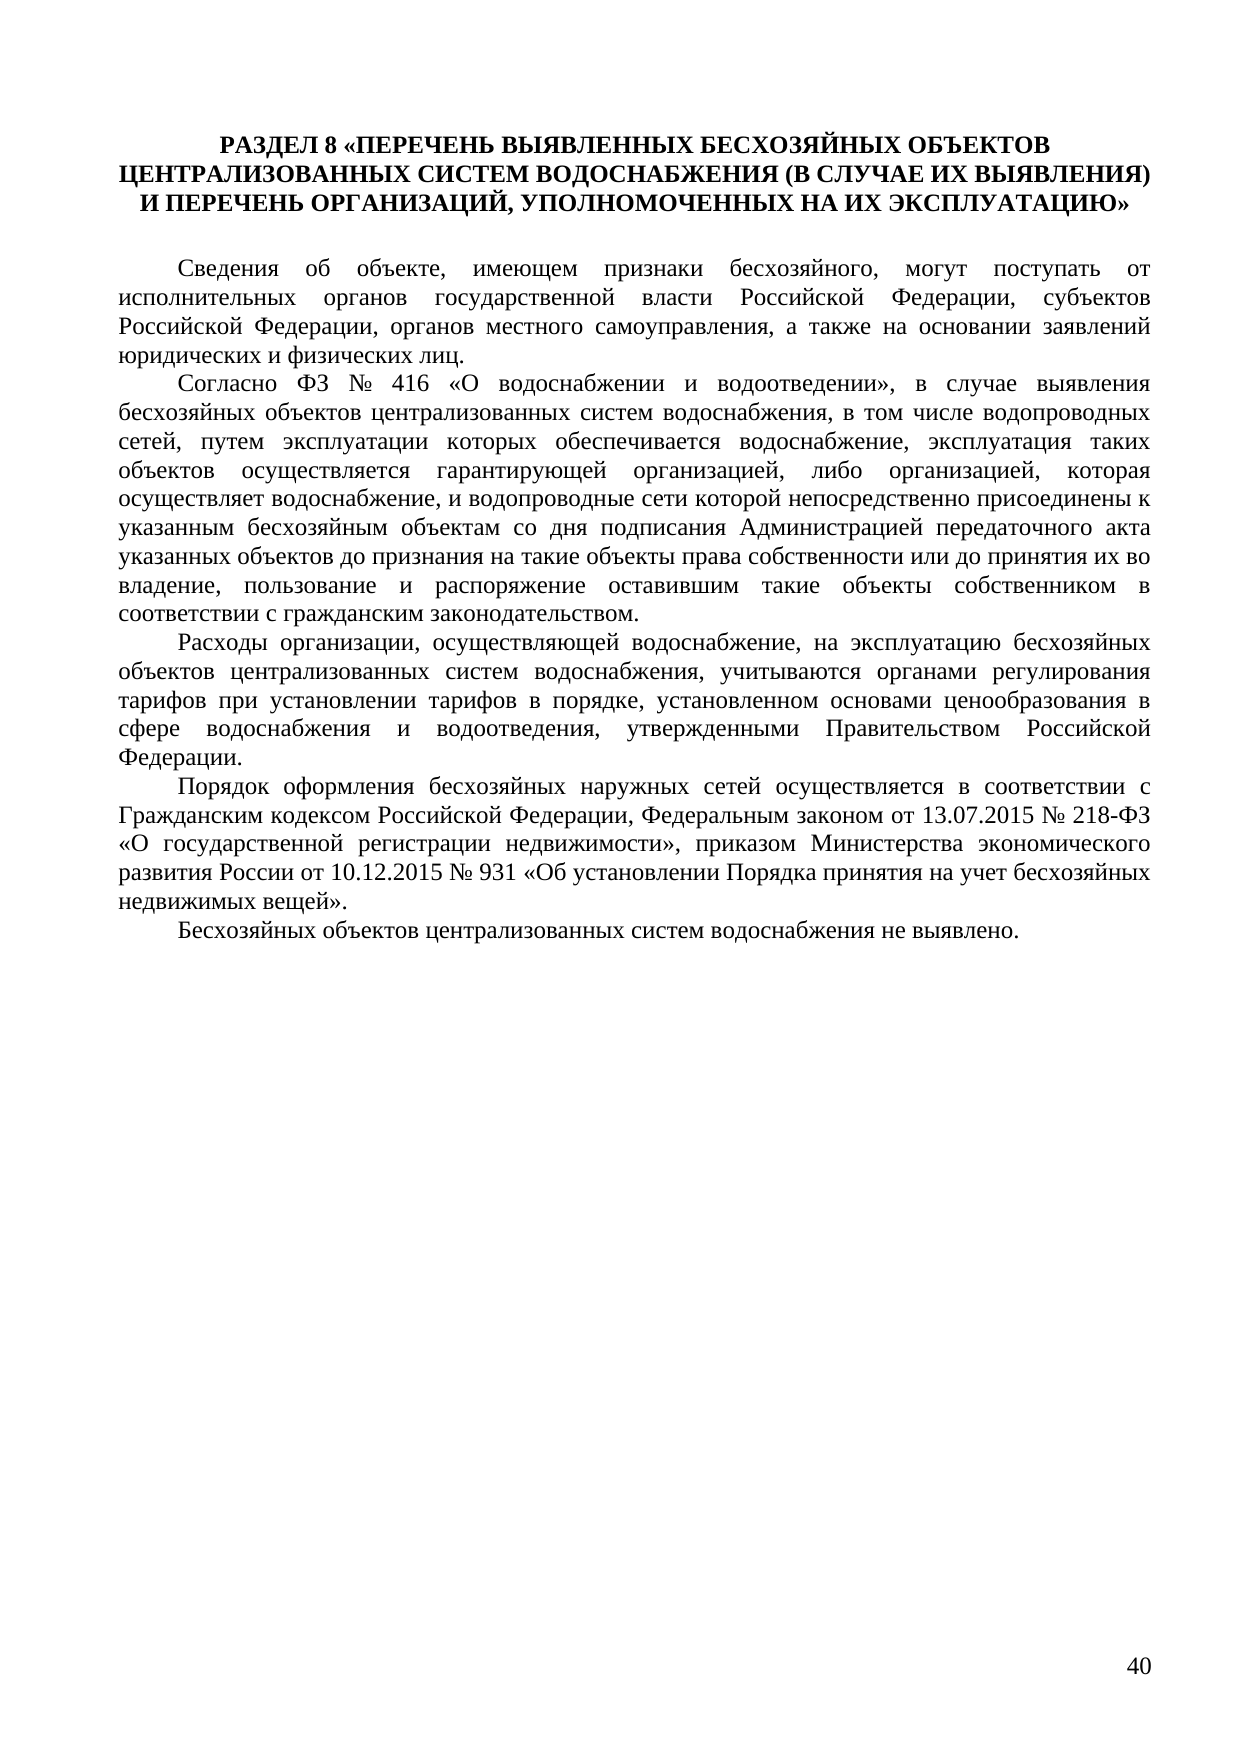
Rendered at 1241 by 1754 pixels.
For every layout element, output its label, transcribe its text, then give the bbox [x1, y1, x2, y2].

text Расходы организации, осуществляющей водоснабжение, на эксплуатацию бесхозяйных объектов централизованных систем водоснабжения, учитываются органами регулирования тарифов при установлении тарифов в порядке, установленном основами ценообразования в сфере водоснабжения и водоотведения, утвержденными Правительством Российской Федерации. [118, 627, 1152, 771]
text Бесхозяйных объектов централизованных систем водоснабжения не выявлено. [118, 915, 1152, 943]
subtitle Раздел 8 «Перечень выявленных бесхозяйных объектов централизованных систем водоснабжения (в случае их выявления) и перечень организаций, уполномоченных на их эксплуатацию» [118, 131, 1152, 217]
text Порядок оформления бесхозяйных наружных сетей осуществляется в соответствии с Гражданским кодексом Российской Федерации, Федеральным законом от 13.07.2015 № 218-ФЗ «О государственной регистрации недвижимости», приказом Министерства экономического развития России от 10.12.2015 № 931 «Об установлении Порядка принятия на учет бесхозяйных недвижимых вещей». [118, 771, 1152, 915]
text Сведения об объекте, имеющем признаки бесхозяйного, могут поступать от исполнительных органов государственной власти Российской Федерации, субъектов Российской Федерации, органов местного самоуправления, а также на основании заявлений юридических и физических лиц. [118, 253, 1152, 368]
text Согласно ФЗ № 416 «О водоснабжении и водоотведении», в случае выявления бесхозяйных объектов централизованных систем водоснабжения, в том числе водопроводных сетей, путем эксплуатации которых обеспечивается водоснабжение, эксплуатация таких объектов осуществляется гарантирующей организацией, либо организацией, которая осуществляет водоснабжение, и водопроводные сети которой непосредственно присоединены к указанным бесхозяйным объектам со дня подписания Администрацией передаточного акта указанных объектов до признания на такие объекты права собственности или до принятия их во владение, пользование и распоряжение оставившим такие объекты собственником в соответствии с гражданским законодательством. [118, 368, 1152, 627]
